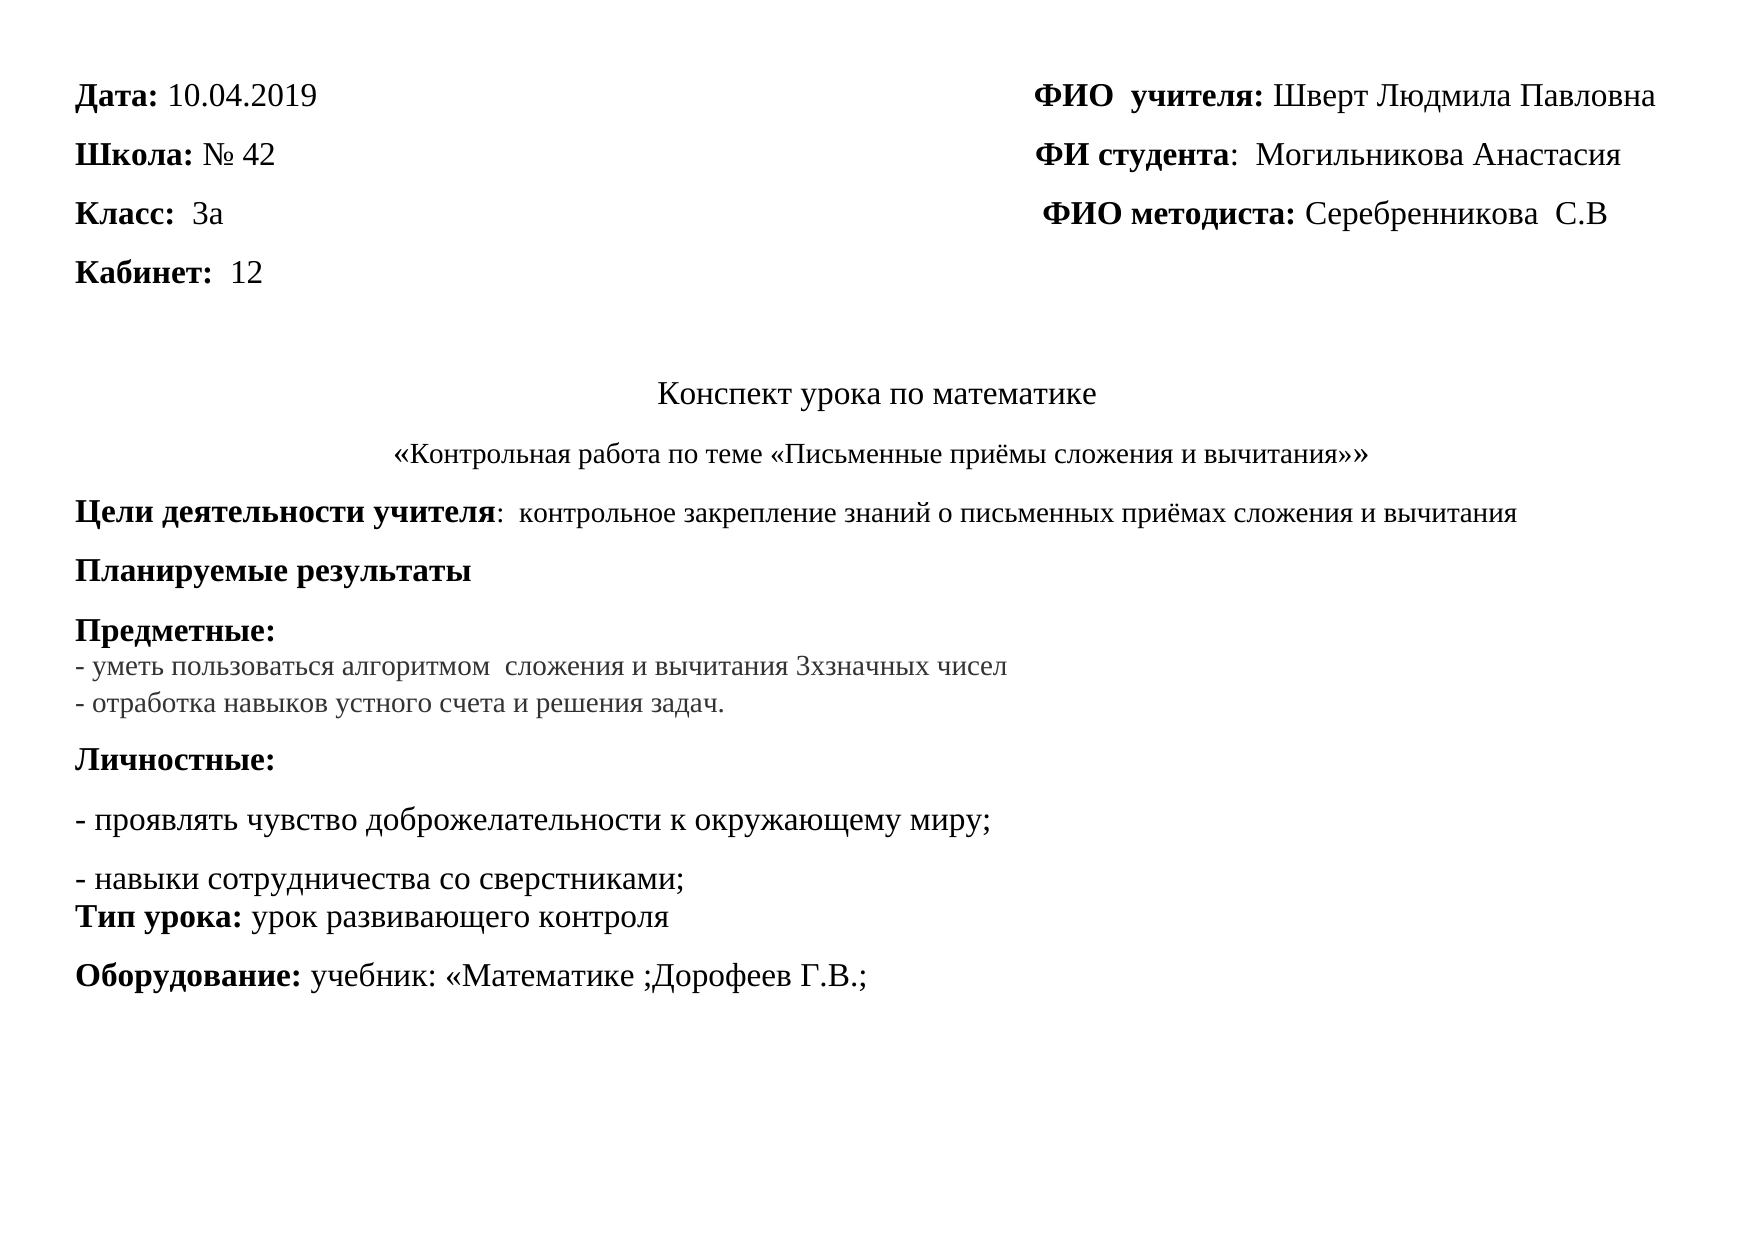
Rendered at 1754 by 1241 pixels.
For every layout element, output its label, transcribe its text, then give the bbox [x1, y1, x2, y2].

text Кабинет: 12 [75, 252, 1679, 291]
text Предметные: - уметь пользоваться алгоритмом сложения и вычитания 3хзначных чисел - отработка навыков устного счета и решения задач. [75, 610, 1679, 719]
text - навыки сотрудничества со сверстниками; Тип урока: урок развивающего контроля [75, 858, 1679, 935]
text Конспект урока по математике [75, 373, 1679, 412]
text - проявлять чувство доброжелательности к окружающему миру; [75, 799, 1679, 837]
text Школа: № 42 ФИ студента: Могильникова Анастасия [75, 134, 1679, 172]
text Личностные: [75, 740, 1679, 778]
text «Контрольная работа по теме «Письменные приёмы сложения и вычитания»» [75, 432, 1679, 471]
text Дата: 10.04.2019 ФИО учителя: Шверт Людмила Павловна [75, 75, 1679, 113]
text Планируемые результаты [75, 551, 1679, 589]
text Оборудование: учебник: «Математике ;Дорофеев Г.В.; [75, 956, 1679, 994]
text Цели деятельности учителя: контрольное закрепление знаний о письменных приёмах сложения и вычитания [75, 492, 1679, 530]
text Класс: 3а ФИО методиста: Серебренникова С.В [75, 193, 1679, 232]
